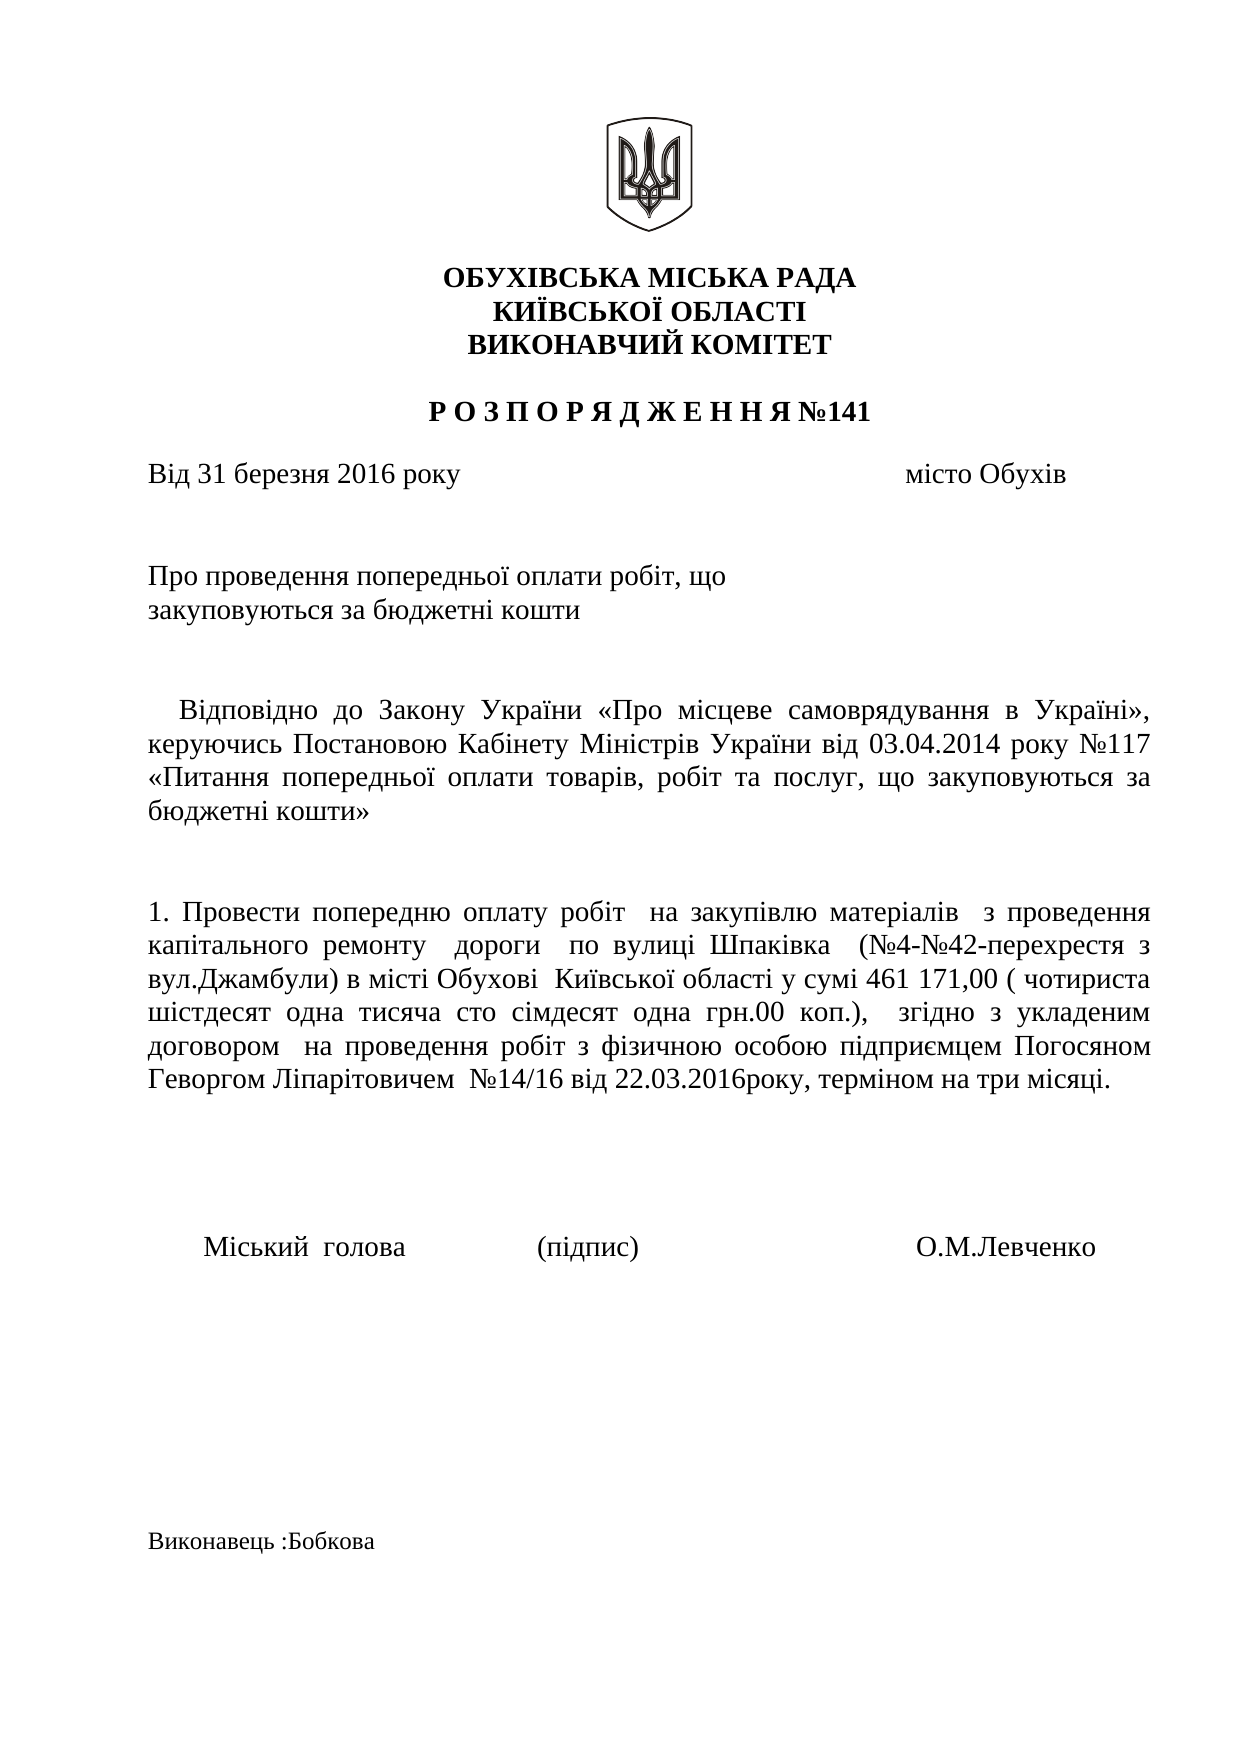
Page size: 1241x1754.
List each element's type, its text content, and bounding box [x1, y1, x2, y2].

text Виконавець :Бобкова [148, 1526, 1152, 1555]
text Відповідно до Закону України «Про місцеве самоврядування в Україні», керуючись Постановою Кабінету Міністрів України від 03.04.2014 року №117 «Питання попередньої оплати товарів, робіт та послуг, що закуповуються за бюджетні кошти» [148, 692, 1152, 827]
text Міський голова (підпис) О.М.Левченко [148, 1229, 1152, 1263]
text Р О З П О Р Я Д Ж Е Н Н Я №141 [148, 394, 1152, 428]
text ВИКОНАВЧИЙ КОМІТЕТ [148, 327, 1152, 361]
text КИЇВСЬКОЇ ОБЛАСТІ [148, 294, 1152, 327]
text закуповуються за бюджетні кошти [148, 592, 1152, 625]
text 1. Провести попередню оплату робіт на закупівлю матеріалів з проведення капітального ремонту дороги по вулиці Шпаківка (№4-№42-перехрестя з вул.Джамбули) в місті Обухові Київської області у сумі 461 171,00 ( чотириста шістдесят одна тисяча сто сімдесят одна грн.00 коп.), згідно з укладеним договором на проведення робіт з фізичною особою підприємцем Погосяном Геворгом Ліпарітовичем №14/16 від 22.03.2016року, терміном на три місяці. [148, 894, 1152, 1095]
text Про проведення попередньої оплати робіт, що [148, 558, 1152, 592]
text ОБУХІВСЬКА МІСЬКА РАДА [148, 260, 1152, 294]
text Від 31 березня 2016 року місто Обухів [148, 457, 1152, 490]
